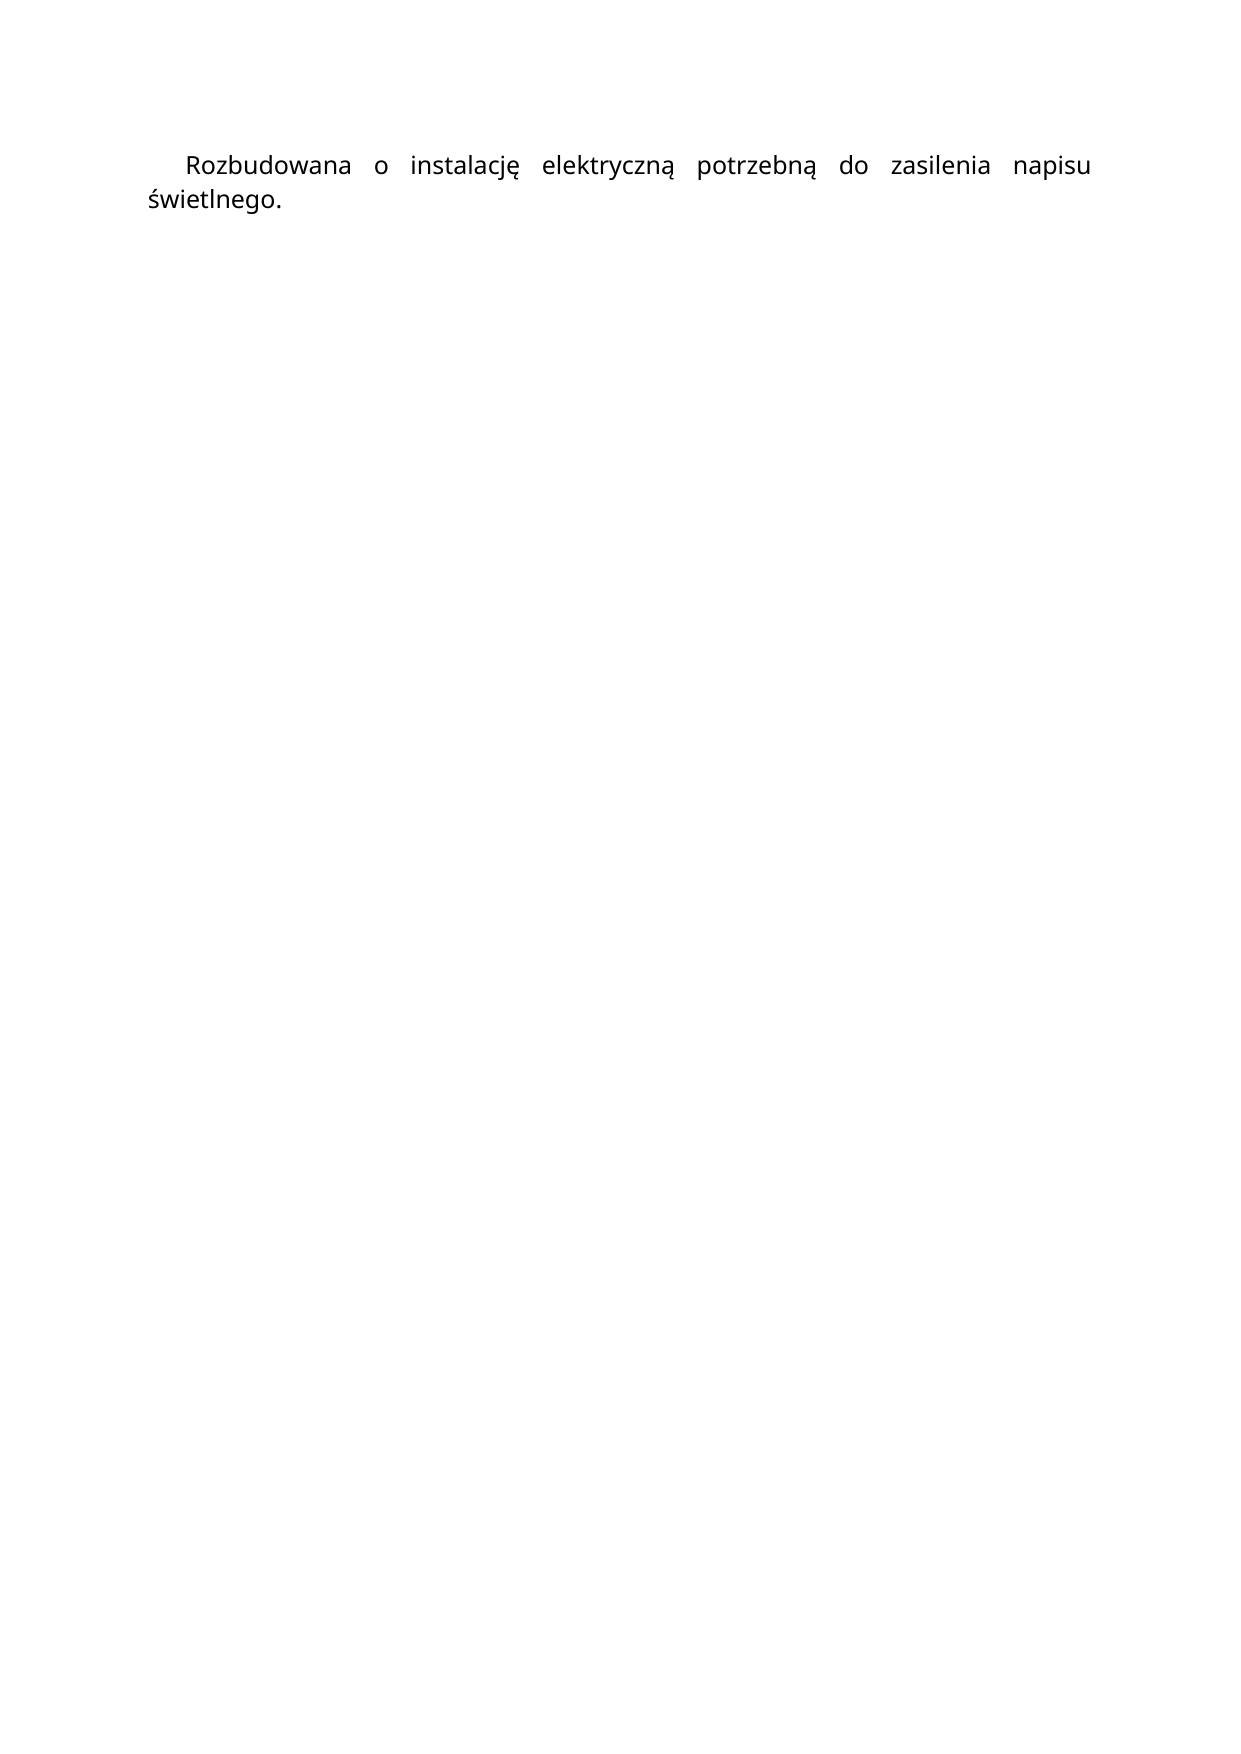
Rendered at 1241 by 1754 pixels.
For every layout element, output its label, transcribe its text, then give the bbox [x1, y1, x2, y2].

text Rozbudowana o instalację elektryczną potrzebną do zasilenia napisu świetlnego. [148, 148, 1093, 216]
